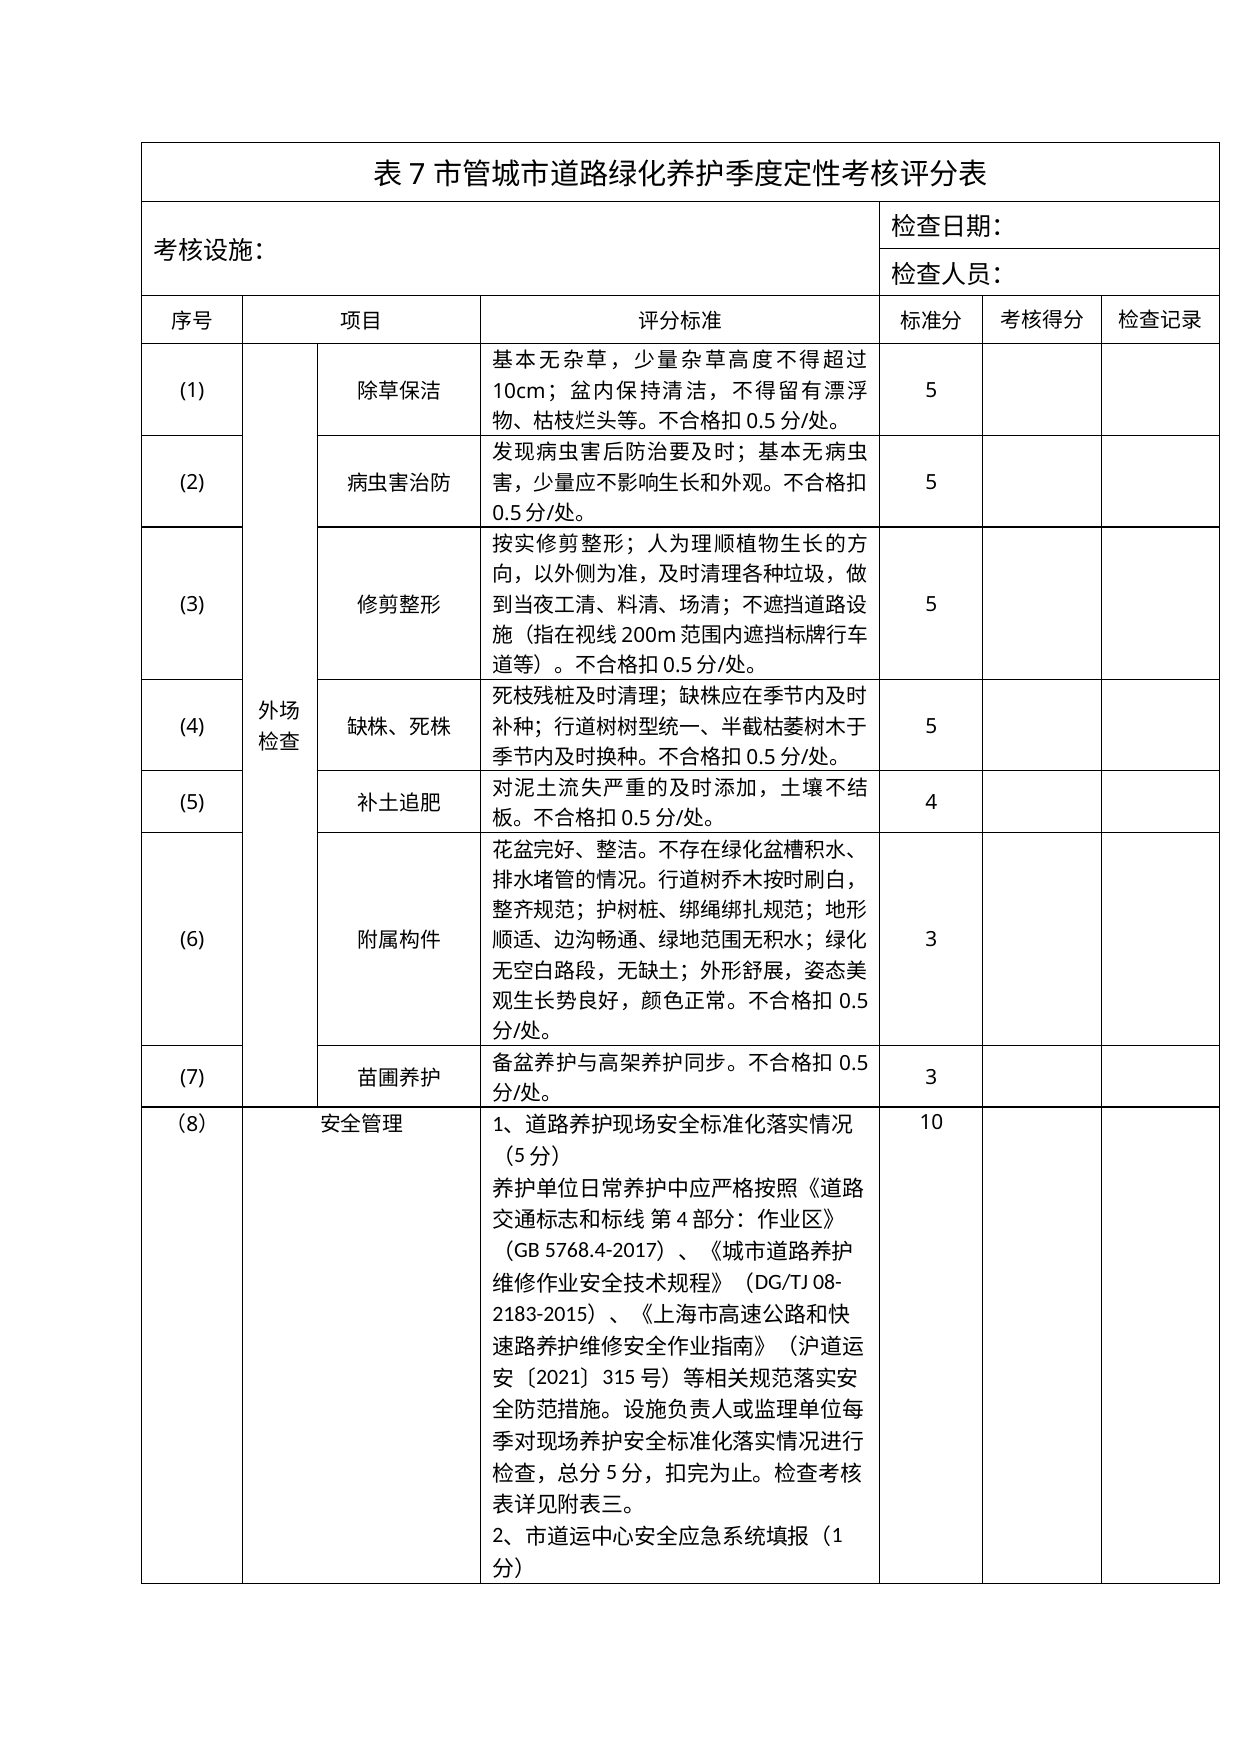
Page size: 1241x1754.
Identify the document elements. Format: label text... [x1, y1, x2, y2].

table_cell 花盆完好、整洁。不存在绿化盆槽积水、排水堵管的情况。行道树乔木按时刷白，整齐规范；护树桩、绑绳绑扎规范；地形顺适、边沟畅通、绿地范围无积水；绿化无空白路段，无缺土；外形舒展，姿态美观生长势良好，颜色正常。不合格扣0.5分/处。 [481, 833, 879, 1045]
table_cell [1102, 680, 1219, 770]
table_cell 安全管理 [243, 1108, 480, 1582]
table_cell 补土追肥 [318, 771, 480, 832]
table_cell 对泥土流失严重的及时添加，土壤不结板。不合格扣0.5分/处。 [481, 771, 879, 832]
table_cell 评分标准 [481, 296, 879, 343]
table_cell 基本无杂草，少量杂草高度不得超过10cm；盆内保持清洁，不得留有漂浮物、枯枝烂头等。不合格扣0.5分/处。 [481, 344, 879, 434]
table_cell [983, 771, 1101, 832]
table_cell 按实修剪整形；人为理顺植物生长的方向，以外侧为准，及时清理各种垃圾，做到当夜工清、料清、场清；不遮挡道路设施（指在视线200m范围内遮挡标牌行车道等）。不合格扣0.5分/处。 [481, 528, 879, 679]
table_cell 附属构件 [318, 833, 480, 1045]
table_cell [983, 833, 1101, 1045]
table_cell 检查人员： [880, 249, 1219, 295]
table_cell （8） [142, 1108, 242, 1582]
table_cell 考核设施： [142, 202, 879, 295]
table_cell [1102, 1046, 1219, 1106]
table_cell [1102, 771, 1219, 832]
table_cell 修剪整形 [318, 528, 480, 679]
table_cell (7) [142, 1046, 242, 1106]
table_cell 项目 [243, 296, 480, 343]
table_cell (2) [142, 436, 242, 526]
table_cell 4 [880, 771, 982, 832]
table_cell 发现病虫害后防治要及时；基本无病虫害，少量应不影响生长和外观。不合格扣0.5分/处。 [481, 436, 879, 526]
table_cell (6) [142, 833, 242, 1045]
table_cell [481, 1108, 879, 1582]
table_cell 死枝残桩及时清理；缺株应在季节内及时补种；行道树树型统一、半截枯萎树木于季节内及时换种。不合格扣0.5分/处。 [481, 680, 879, 770]
table_cell 5 [880, 344, 982, 434]
table_cell [1102, 344, 1219, 434]
table_cell 3 [880, 833, 982, 1045]
table_cell 检查记录 [1102, 296, 1219, 343]
table_cell [1102, 528, 1219, 679]
table_cell [983, 680, 1101, 770]
table_cell [983, 528, 1101, 679]
table_cell 检查日期： [880, 202, 1219, 248]
table_cell 序号 [142, 296, 242, 343]
table_cell (5) [142, 771, 242, 832]
table_cell 除草保洁 [318, 344, 480, 434]
table_cell [983, 1046, 1101, 1106]
table_cell 考核得分 [983, 296, 1101, 343]
table_cell (3) [142, 528, 242, 679]
table_cell [983, 1108, 1101, 1582]
table_cell 病虫害治防 [318, 436, 480, 526]
table_cell [1102, 436, 1219, 526]
table_cell 备盆养护与高架养护同步。不合格扣0.5分/处。 [481, 1046, 879, 1106]
table_header 表7 市管城市道路绿化养护季度定性考核评分表 [142, 143, 1219, 201]
table_cell 苗圃养护 [318, 1046, 480, 1106]
table_cell (1) [142, 344, 242, 434]
table_cell [1102, 833, 1219, 1045]
table_cell 缺株、死株 [318, 680, 480, 770]
table_cell 标准分 [880, 296, 982, 343]
table_cell 3 [880, 1046, 982, 1106]
table_cell [983, 436, 1101, 526]
table_cell 外场检查 [243, 344, 317, 1106]
table_cell 5 [880, 680, 982, 770]
table_cell 5 [880, 528, 982, 679]
table_cell (4) [142, 680, 242, 770]
table_cell 5 [880, 436, 982, 526]
table_cell 10 [880, 1108, 982, 1582]
table_cell [1102, 1108, 1219, 1582]
table_cell [983, 344, 1101, 434]
